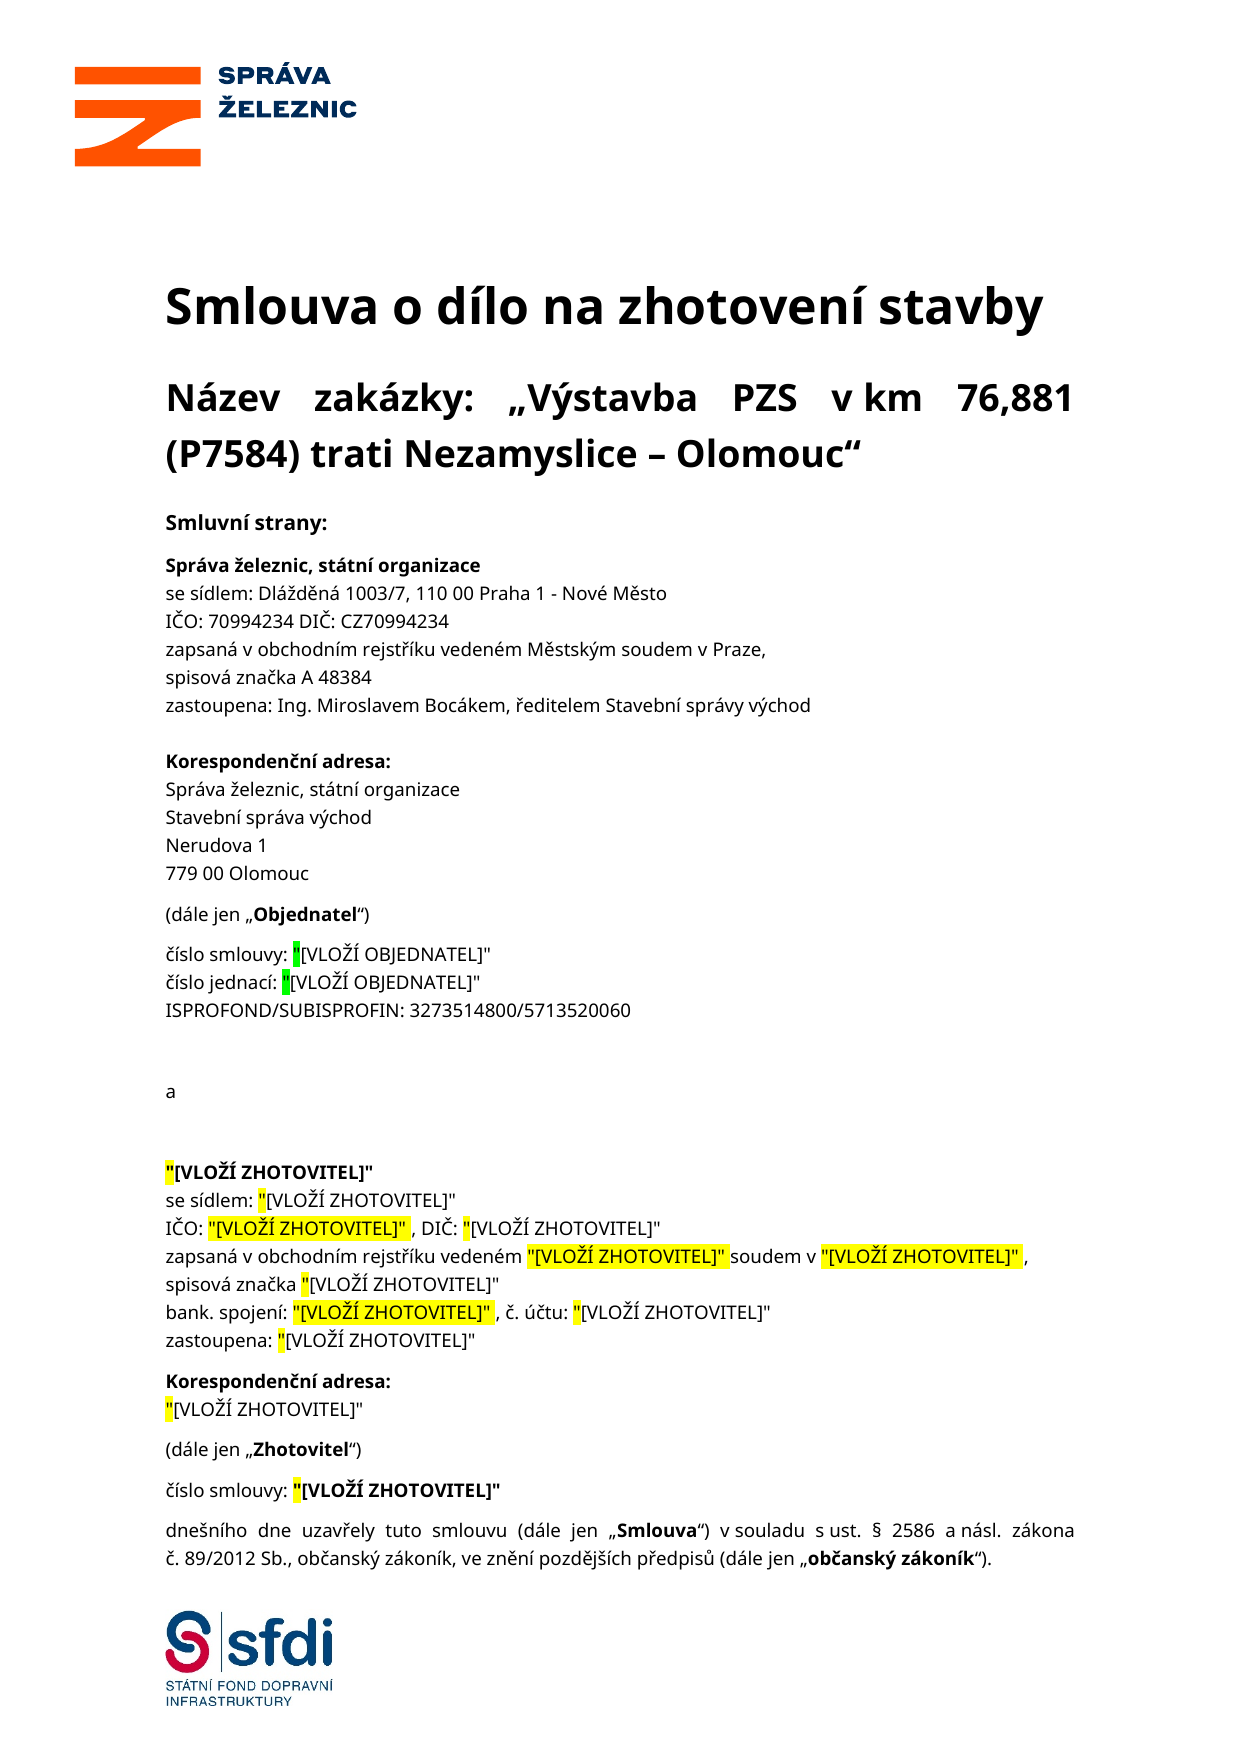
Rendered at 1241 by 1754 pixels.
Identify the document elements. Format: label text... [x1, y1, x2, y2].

text se sídlem: [165, 1187, 1075, 1213]
text zapsaná v obchodním rejstříku vedeném Městským soudem v Praze, [165, 636, 1075, 662]
text Stavební správa východ [165, 804, 1075, 830]
text Nerudova 1 [165, 832, 1075, 858]
text číslo smlouvy: [301, 1477, 1075, 1503]
text číslo jednací: [165, 969, 282, 995]
text Správa železnic, státní organizace [165, 776, 1075, 802]
text číslo smlouvy: [165, 1477, 293, 1503]
text zastoupena: Ing. Miroslavem Bocákem, ředitelem Stavební správy východ [165, 692, 1075, 718]
text IČO: 70994234 DIČ: CZ70994234 [165, 608, 1075, 634]
text Smlouva o dílo na zhotovení stavby [165, 271, 1075, 339]
text číslo smlouvy: [165, 941, 293, 967]
text IČO: , DIČ: [470, 1216, 1075, 1241]
text dnešního dne uzavřely tuto smlouvu (dále jen „Smlouva“) v souladu s ust. § 2586 a násl. zákona č. 89/2012 Sb., občanský zákoník, ve znění pozdějších předpisů (dále jen „občanský zákoník“). [165, 1518, 1075, 1571]
text Korespondenční adresa: [165, 748, 1075, 774]
text Správa železnic, státní organizace [165, 552, 1075, 578]
text ISPROFOND/SUBISPROFIN: 3273514800/5713520060 [165, 997, 1075, 1023]
text zastoupena: [165, 1328, 278, 1353]
text zapsaná v obchodním rejstříku vedeném soudem v , [165, 1243, 1075, 1269]
text (dále jen „Objednatel“) [165, 901, 1075, 926]
text číslo jednací: [290, 969, 1075, 995]
text (dále jen „Zhotovitel“) [165, 1437, 1075, 1462]
text spisová značka [309, 1272, 1075, 1297]
text 779 00 Olomouc [165, 860, 1075, 886]
text a [165, 1078, 1075, 1104]
text zastoupena: [285, 1328, 1075, 1353]
text Korespondenční adresa: [165, 1368, 1075, 1394]
text se sídlem: Dlážděná 1003/7, 110 00 Praha 1 - Nové Město [165, 580, 1075, 606]
text spisová značka [165, 1272, 301, 1297]
text Název zakázky: „Výstavba PZS v km 76,881 (P7584) trati Nezamyslice – Olomouc“ [165, 371, 1075, 478]
text spisová značka A 48384 [165, 664, 1075, 690]
text Smluvní strany: [165, 508, 1075, 537]
text bank. spojení: , č. účtu: [165, 1299, 1075, 1325]
text číslo smlouvy: [300, 941, 1075, 967]
picture [165, 1609, 333, 1706]
text IČO: , DIČ: [165, 1216, 208, 1241]
text IČO: , DIČ: [411, 1216, 463, 1241]
